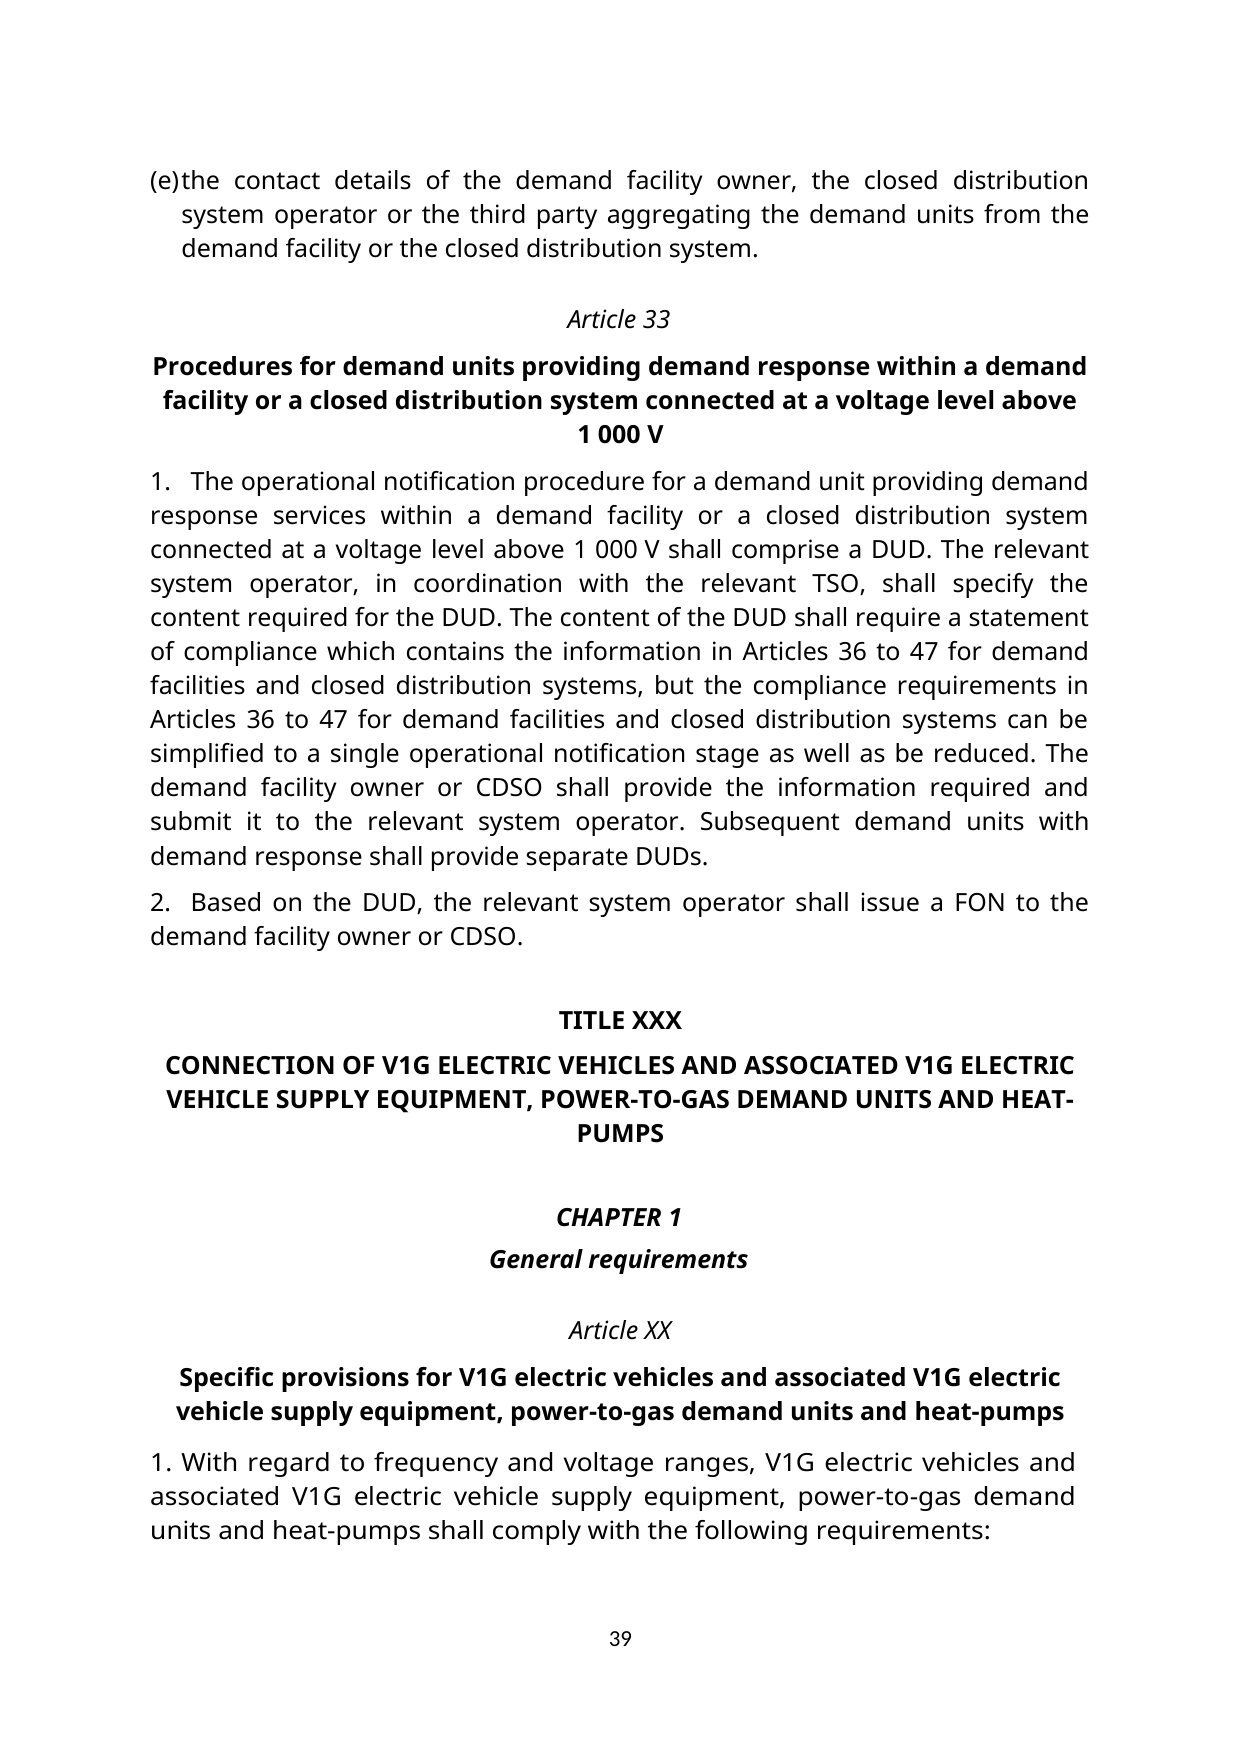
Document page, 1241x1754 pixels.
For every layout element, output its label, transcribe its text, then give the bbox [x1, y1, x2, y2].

text CONNECTION OF V1G ELECTRIC VEHICLES AND ASSOCIATED V1G ELECTRIC VEHICLE SUPPLY EQUIPMENT, POWER-TO-GAS DEMAND UNITS AND HEAT-PUMPS [150, 1047, 1090, 1149]
text CHAPTER 1 [150, 1199, 1090, 1234]
text TITLE XXX [150, 1003, 1090, 1037]
text Article 33 [150, 302, 1090, 336]
text General requirements [150, 1241, 1090, 1276]
text 1. The operational notification procedure for a demand unit providing demand response services within a demand facility or a closed distribution system connected at a voltage level above 1 000 V shall comprise a DUD. The relevant system operator, in coordination with the relevant TSO, shall specify the content required for the DUD. The content of the DUD shall require a statement of compliance which contains the information in Articles 36 to 47 for demand facilities and closed distribution systems, but the compliance requirements in Articles 36 to 47 for demand facilities and closed distribution systems can be simplified to a single operational notification stage as well as be reduced. The demand facility owner or CDSO shall provide the information required and submit it to the relevant system operator. Subsequent demand units with demand response shall provide separate DUDs. [150, 463, 1090, 872]
text Article XX [150, 1313, 1090, 1347]
table_header the contact details of the demand facility owner, the closed distribution system operator or the third party aggregating the demand units from the demand facility or the closed distribution system. [181, 150, 1090, 265]
text 2. Based on the DUD, the relevant system operator shall issue a FON to the demand facility owner or CDSO. [150, 885, 1090, 953]
text Specific provisions for V1G electric vehicles and associated V1G electric vehicle supply equipment, power-to-gas demand units and heat-pumps [150, 1359, 1090, 1428]
text Procedures for demand units providing demand response within a demand facility or a closed distribution system connected at a voltage level above 1 000 V [150, 349, 1090, 451]
text 1. With regard to frequency and voltage ranges, V1G electric vehicles and associated V1G electric vehicle supply equipment, power-to-gas demand units and heat-pumps shall comply with the following requirements: [150, 1444, 1077, 1547]
table_header (e) [150, 150, 181, 265]
